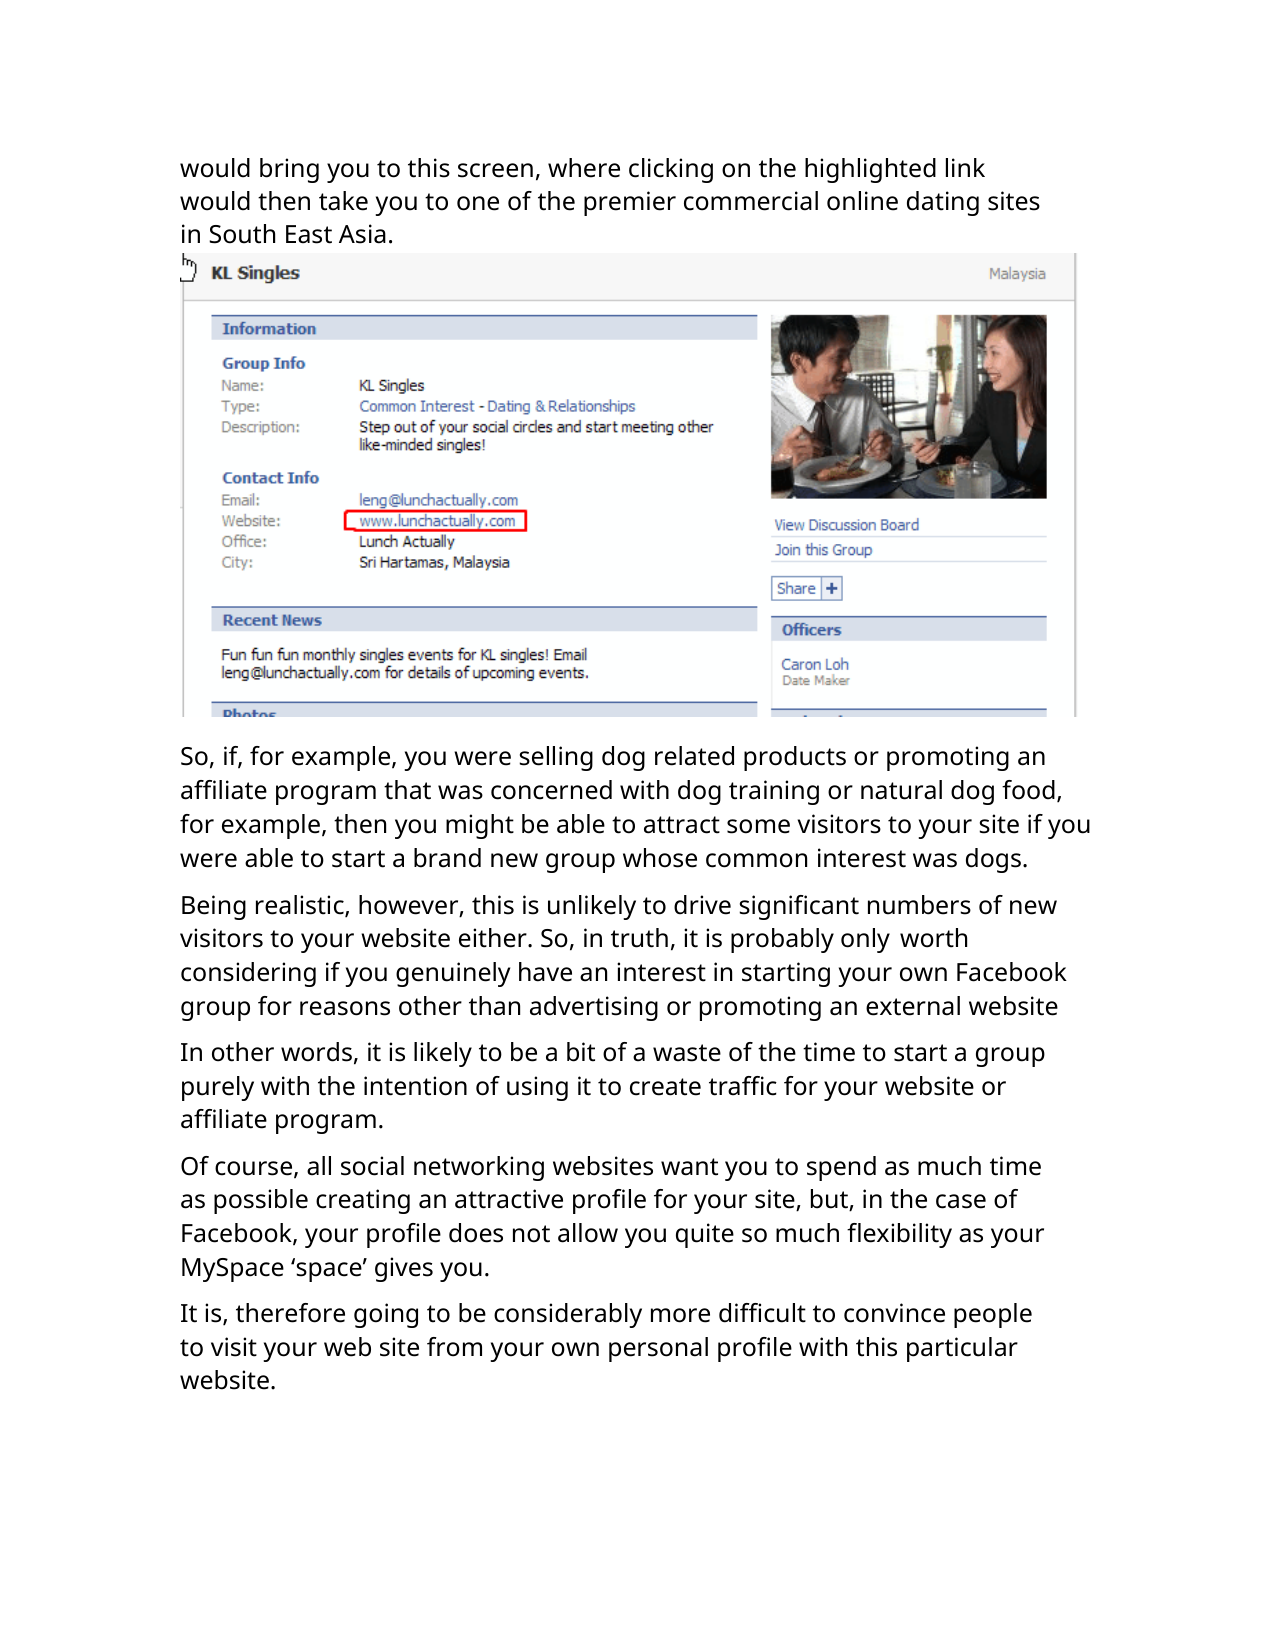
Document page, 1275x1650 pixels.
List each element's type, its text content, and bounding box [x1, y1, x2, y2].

text It is, therefore going to be considerably more difficult to convince people to visit your web site from your own personal profile with this particular website. [180, 1296, 1057, 1397]
text would bring you to this screen, where clicking on the highlighted link would then take you to one of the premier commercial online dating sites in South East Asia. [180, 150, 1057, 251]
text Being realistic, however, this is unlikely to drive significant numbers of new visitors to your website either. So, in truth, it is probably only worth considering if you genuinely have an interest in starting your own Facebook group for reasons other than advertising or promoting an external website [180, 887, 1098, 1022]
picture [180, 253, 1080, 717]
text In other words, it is likely to be a bit of a waste of the time to start a group purely with the intention of using it to create traffic for your website or affiliate program. [180, 1035, 1059, 1136]
text Of course, all social networking websites want you to spend as much time as possible creating an attractive profile for your site, but, in the case of Facebook, your profile does not allow you quite so much flexibility as your MySpace ‘space’ gives you. [180, 1148, 1069, 1283]
text So, if, for example, you were selling dog related products or promoting an affiliate program that was concerned with dog training or natural dog food, for example, then you might be able to attract some visitors to your site if you were able to start a brand new group whose common interest was dogs. [180, 739, 1101, 875]
